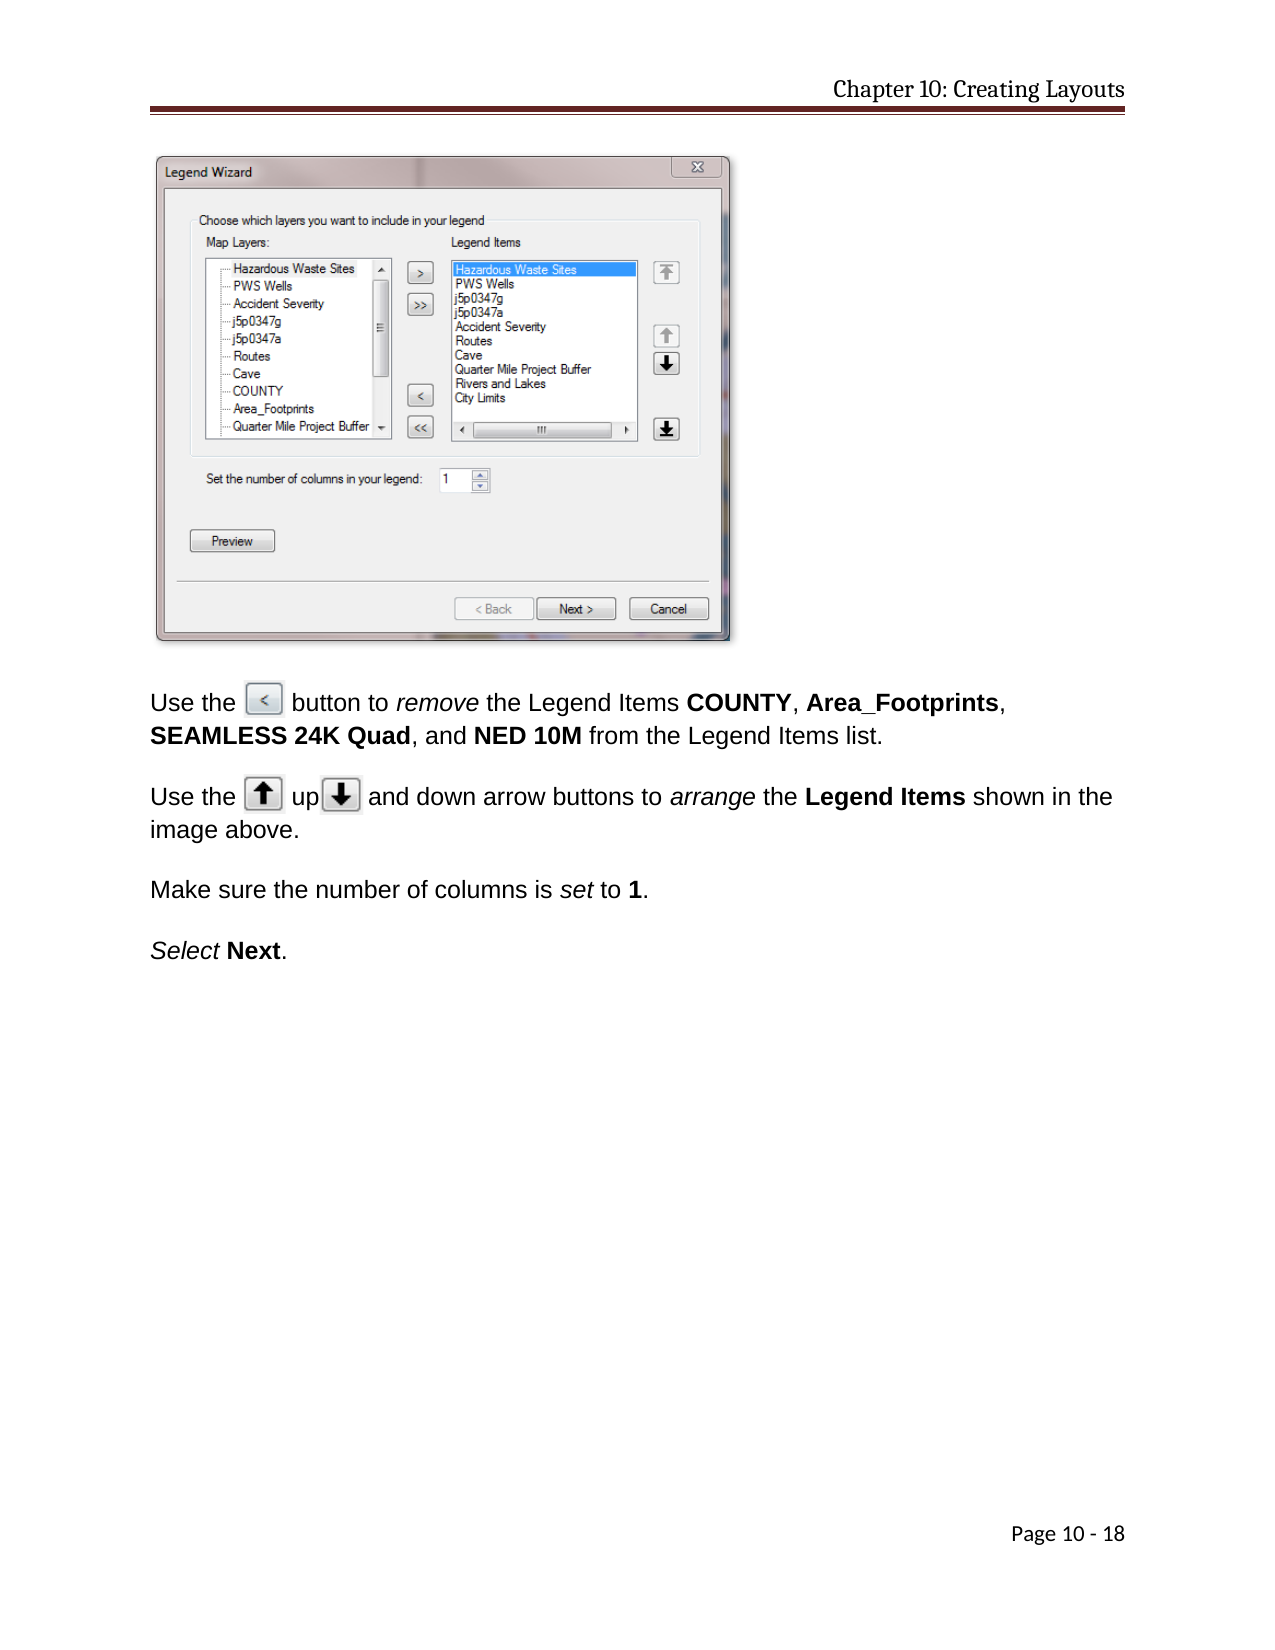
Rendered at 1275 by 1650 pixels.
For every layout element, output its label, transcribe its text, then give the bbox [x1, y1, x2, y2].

picture [319, 775, 364, 815]
text Use the up and down arrow buttons to arrange the Legend Items shown in the image above. [150, 782, 1125, 843]
text Select Next. [150, 936, 1125, 964]
text Make sure the number of columns is set to 1. [150, 875, 1125, 904]
text Use the button to remove the Legend Items COUNTY, Area_Footprints, SEAMLESS 24K Quad, and NED 10M from the Legend Items list. [150, 688, 1125, 750]
picture [156, 156, 730, 641]
picture [243, 680, 286, 718]
picture [243, 774, 286, 814]
